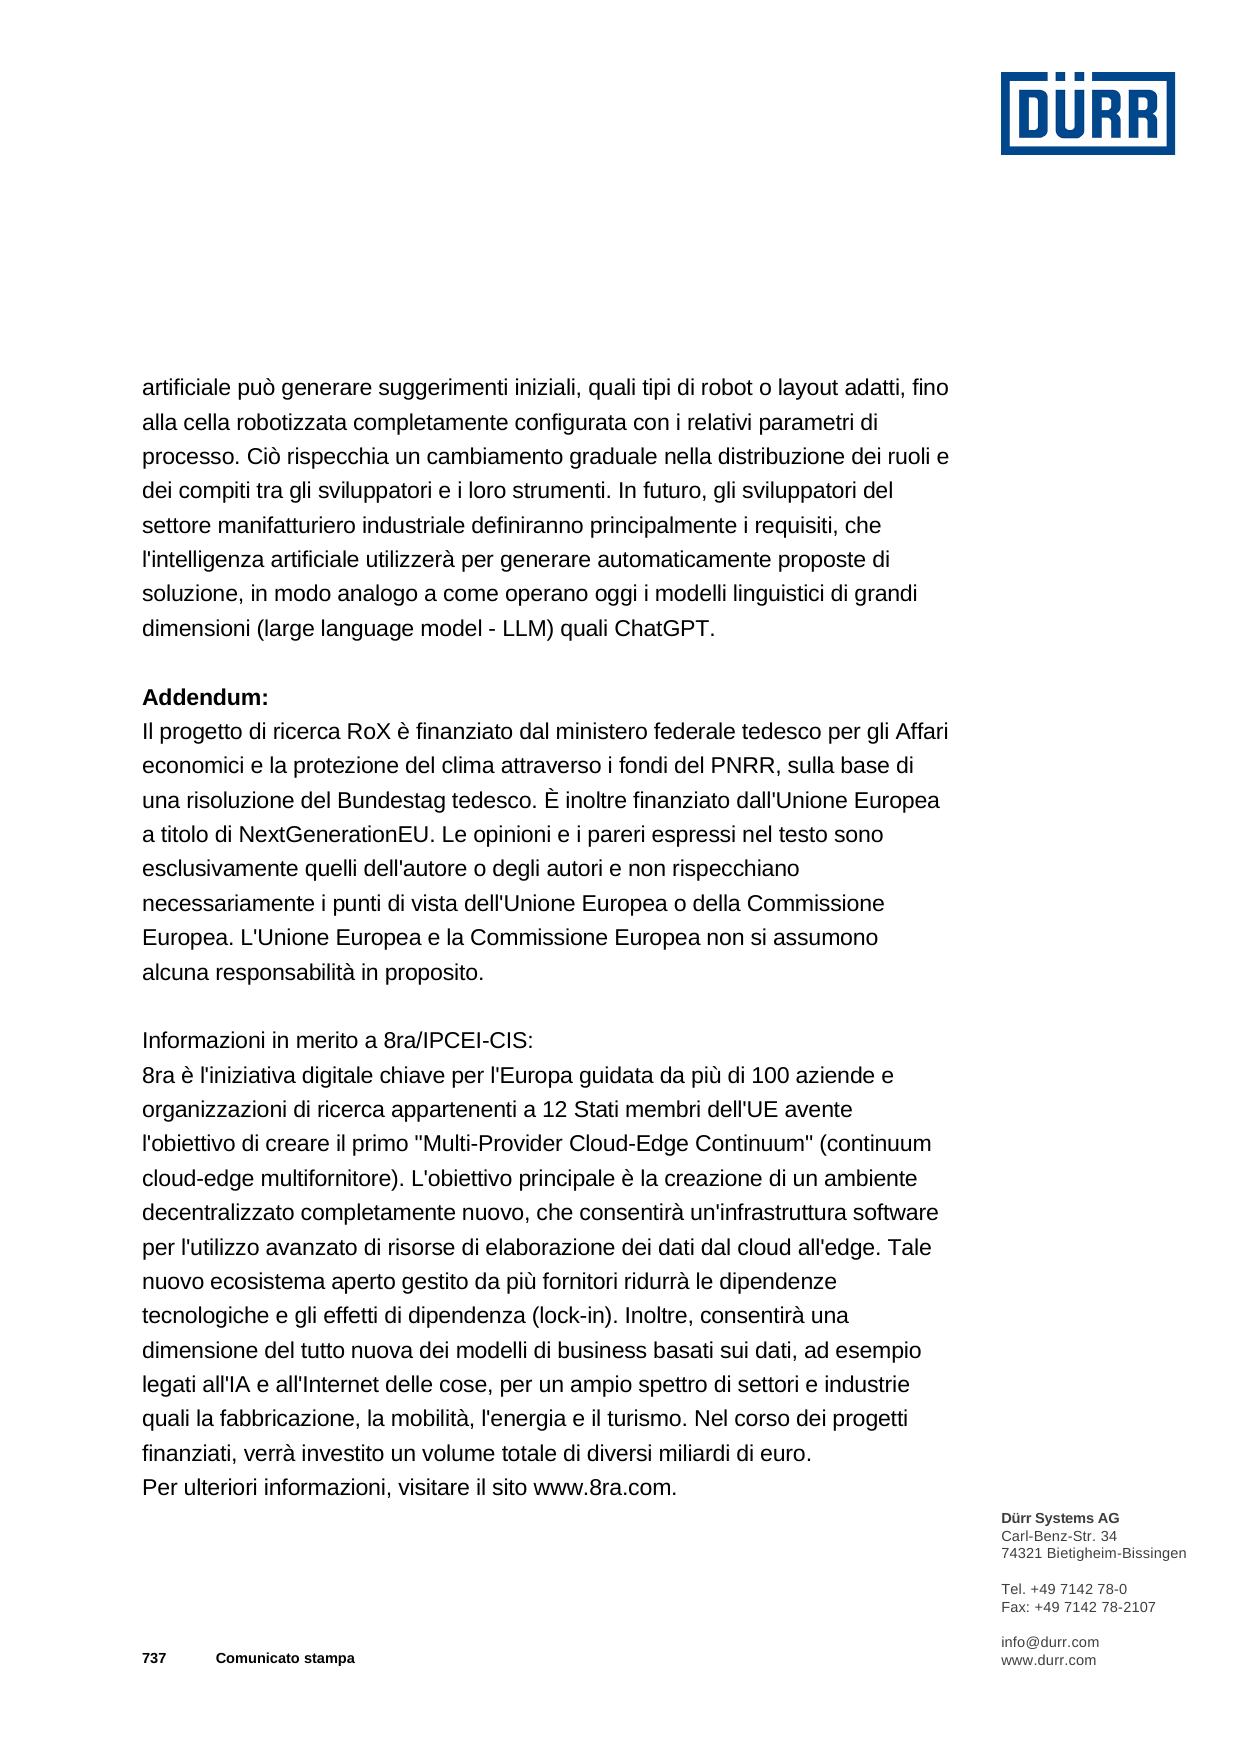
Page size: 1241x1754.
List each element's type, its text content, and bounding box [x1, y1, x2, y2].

text Informazioni in merito a 8ra/IPCEI-CIS: [142, 1019, 951, 1054]
picture [1001, 72, 1175, 155]
text Il progetto di ricerca RoX è finanziato dal ministero federale tedesco per gli Affari economici e la protezione del clima attraverso i fondi del PNRR, sulla base di una risoluzione del Bundestag tedesco. È inoltre finanziato dall'Unione Europea a titolo di NextGenerationEU. Le opinioni e i pareri espressi nel testo sono esclusivamente quelli dell'autore o degli autori e non rispecchiano necessariamente i punti di vista dell'Unione Europea o della Commissione Europea. L'Unione Europea e la Commissione Europea non si assumono alcuna responsabilità in proposito. [142, 710, 951, 985]
text Per ulteriori informazioni, visitare il sito www.8ra.com. [142, 1466, 951, 1501]
text 8ra è l'iniziativa digitale chiave per l'Europa guidata da più di 100 aziende e organizzazioni di ricerca appartenenti a 12 Stati membri dell'UE avente l'obiettivo di creare il primo "Multi-Provider Cloud-Edge Continuum" (continuum cloud-edge multifornitore). L'obiettivo principale è la creazione di un ambiente decentralizzato completamente nuovo, che consentirà un'infrastruttura software per l'utilizzo avanzato di risorse di elaborazione dei dati dal cloud all'edge. Tale nuovo ecosistema aperto gestito da più fornitori ridurrà le dipendenze tecnologiche e gli effetti di dipendenza (lock-in). Inoltre, consentirà una dimensione del tutto nuova dei modelli di business basati sui dati, ad esempio legati all'IA e all'Internet delle cose, per un ampio spettro di settori e industrie quali la fabbricazione, la mobilità, l'energia e il turismo. Nel corso dei progetti finanziati, verrà investito un volume totale di diversi miliardi di euro. [142, 1054, 951, 1466]
text Addendum: [142, 676, 951, 710]
